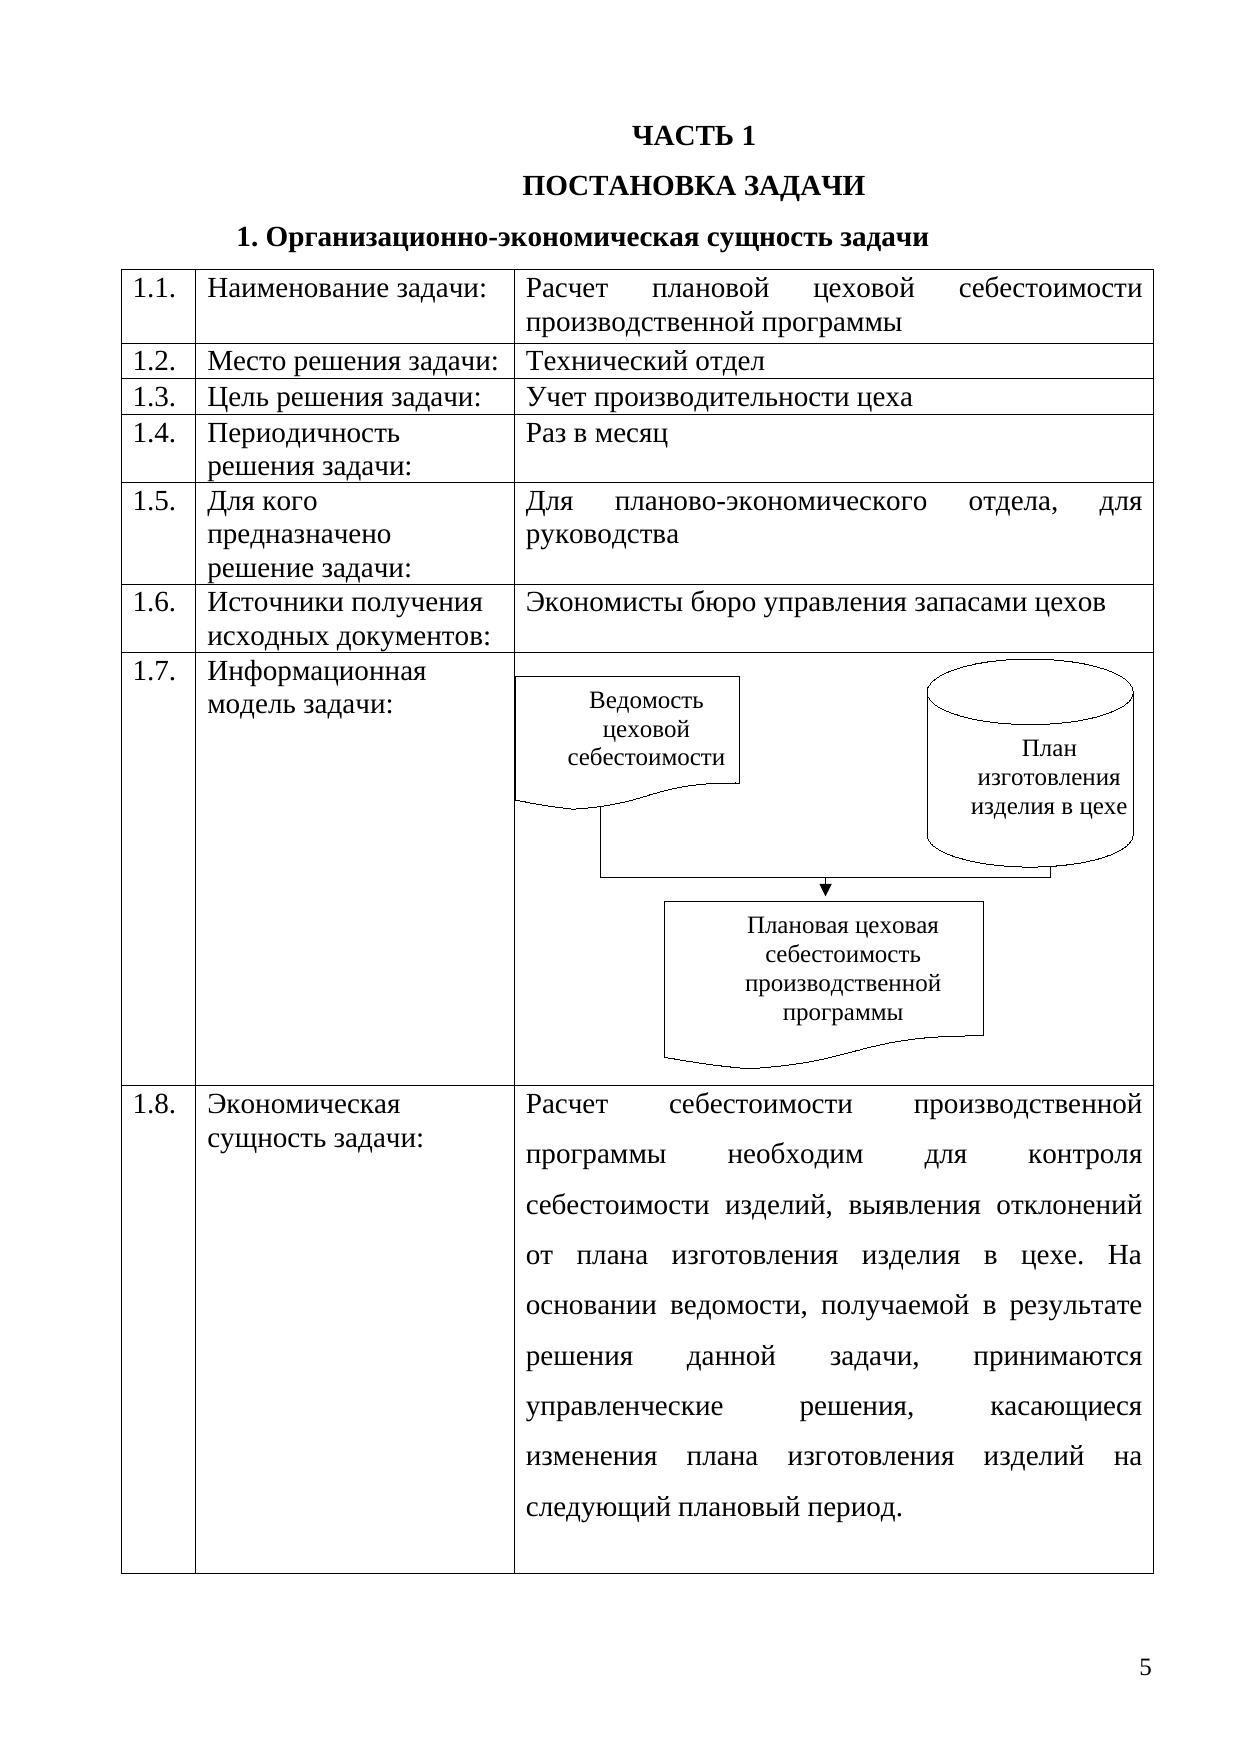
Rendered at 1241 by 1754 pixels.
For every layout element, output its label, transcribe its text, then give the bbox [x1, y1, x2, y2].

table_cell Технический отдел [515, 344, 1153, 378]
table_cell 1.5. [122, 483, 195, 583]
table_cell Экономисты бюро управления запасами цехов [515, 585, 1153, 652]
table_cell Для кого предназначено решение задачи: [196, 483, 514, 583]
table_cell 1.3. [122, 379, 195, 414]
table_cell Раз в месяц [515, 415, 1153, 482]
table_cell Цель решения задачи: [196, 379, 514, 414]
table_cell Для планово-экономического отдела, для руководства [515, 483, 1153, 583]
table_cell 1.2. [122, 344, 195, 378]
table_header Расчет плановой цеховой себестоимости производственной программы [515, 270, 1153, 342]
table_cell Экономическая сущность задачи: [196, 1086, 514, 1572]
table_cell [515, 653, 1153, 1085]
table_cell Периодичность решения задачи: [196, 415, 514, 482]
text ПОСТАНОВКА ЗАДАЧИ [177, 168, 1152, 202]
table_cell 1.4. [122, 415, 195, 482]
table_cell Учет производительности цеха [515, 379, 1153, 414]
text 1. Организационно-экономическая сущность задачи [177, 219, 1152, 252]
table_cell 1.8. [122, 1086, 195, 1572]
table_header 1.1. [122, 270, 195, 342]
table_cell 1.7. [122, 653, 195, 1085]
table_cell Источники получения исходных документов: [196, 585, 514, 652]
table_cell Расчет себестоимости производственной программы необходим для контроля себестоимости изделий, выявления отклонений от плана изготовления изделия в цехе. На основании ведомости, получаемой в результате решения данной задачи, принимаются управленческие решения, касающиеся изменения плана изготовления изделий на следующий плановый период. [515, 1086, 1153, 1572]
table_cell Место решения задачи: [196, 344, 514, 378]
table_cell Информационная модель задачи: [196, 653, 514, 1085]
text ЧАСТЬ 1 [177, 118, 1152, 152]
table_header Наименование задачи: [196, 270, 514, 342]
table_cell 1.6. [122, 585, 195, 652]
